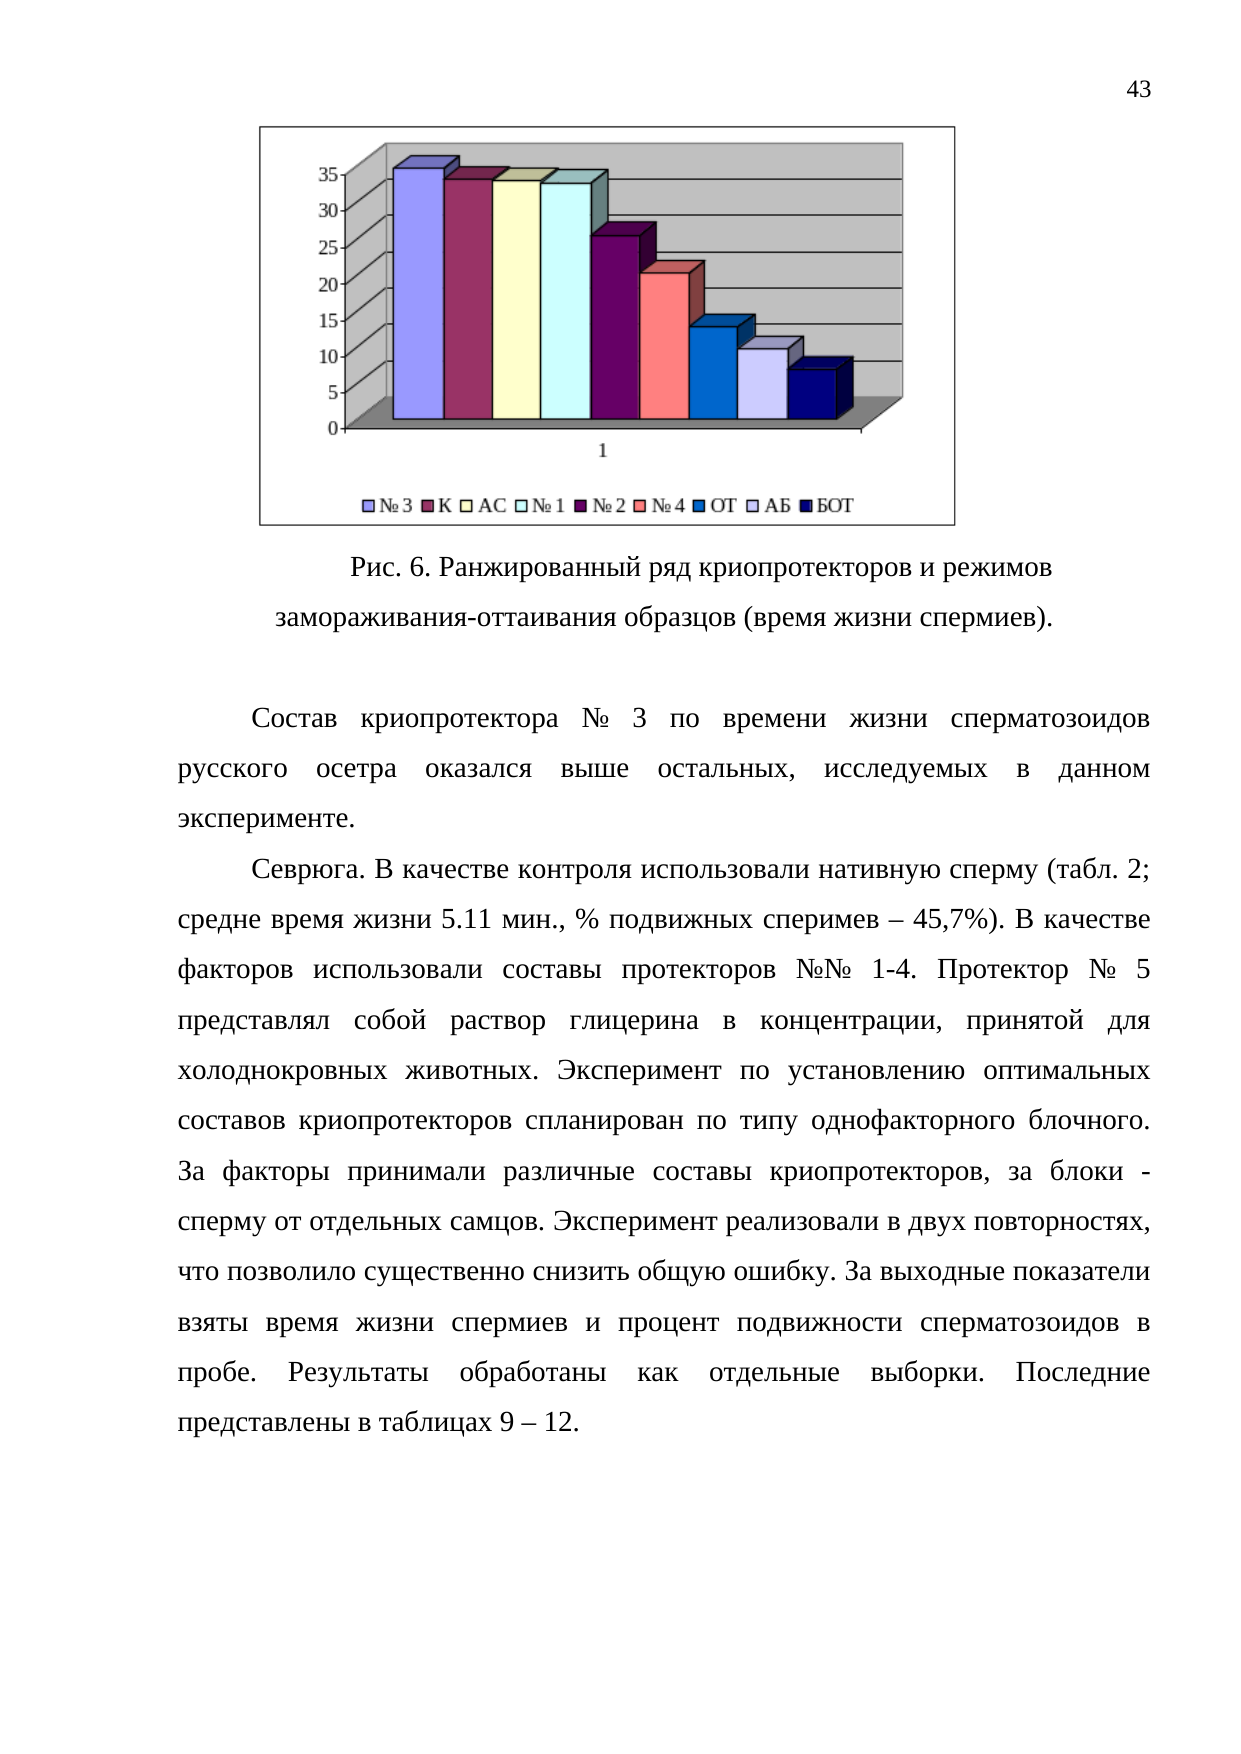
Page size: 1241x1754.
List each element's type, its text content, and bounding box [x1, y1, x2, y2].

text Рис. 6. Ранжированный ряд криопротекторов и режимов замораживания-оттаивания образцов (время жизни спермиев). [177, 549, 1152, 633]
text Состав криопротектора № 3 по времени жизни сперматозоидов русского осетра оказался выше остальных, исследуемых в данном эксперименте. [177, 700, 1152, 834]
text Севрюга. В качестве контроля использовали нативную сперму (табл. 2; средне время жизни 5.11 мин., % подвижных сперимев – 45,7%). В качестве факторов использовали составы протекторов №№ 1-4. Протектор № 5 представлял собой раствор глицерина в концентрации, принятой для холоднокровных животных. Эксперимент по установлению оптимальных составов криопротекторов спланирован по типу однофакторного блочного. За факторы принимали различные составы криопротекторов, за блоки - сперму от отдельных самцов. Эксперимент реализовали в двух повторностях, что позволило существенно снизить общую ошибку. За выходные показатели взяты время жизни спермиев и процент подвижности сперматозоидов в пробе. Результаты обработаны как отдельные выборки. Последние представлены в таблицах 9 – 12. [177, 851, 1152, 1438]
